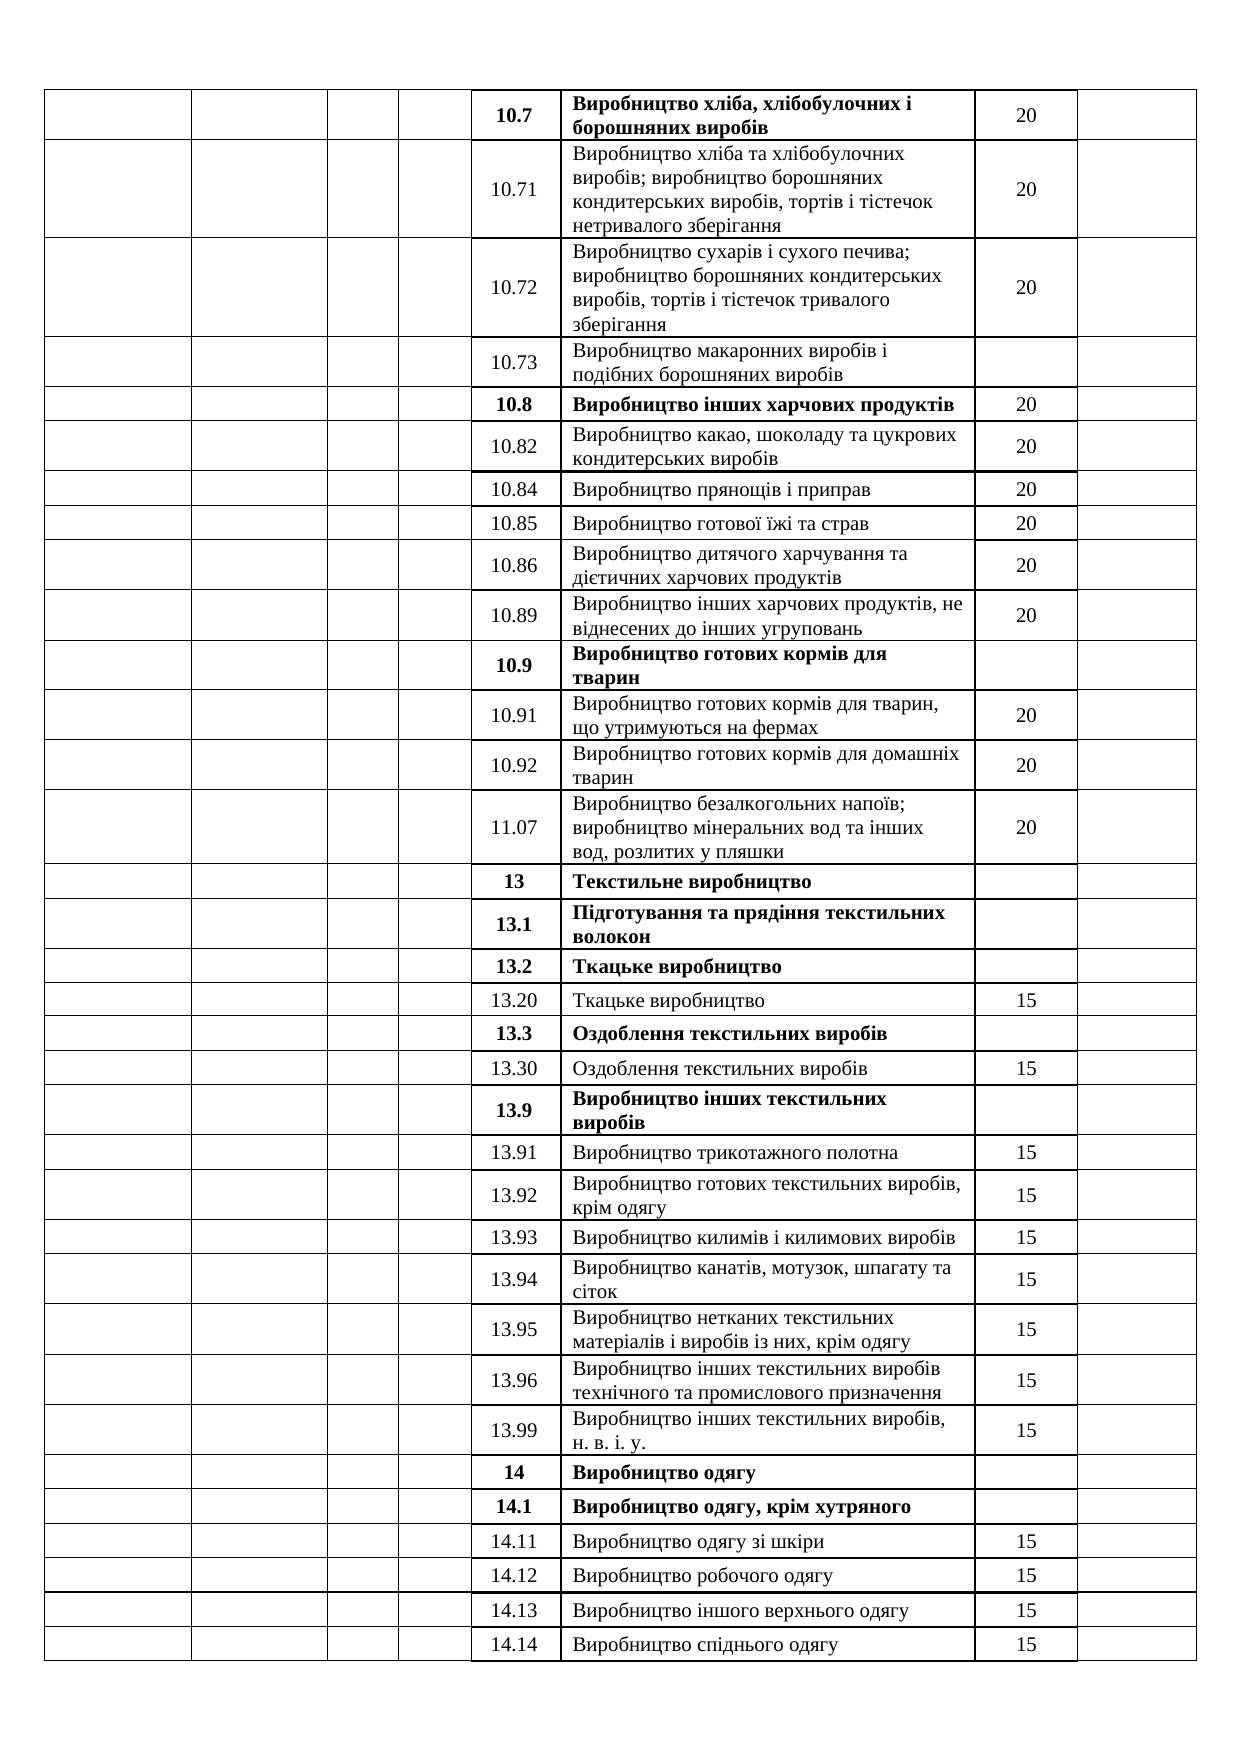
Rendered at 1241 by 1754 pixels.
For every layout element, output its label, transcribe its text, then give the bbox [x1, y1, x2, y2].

table_cell [399, 983, 471, 1015]
table_cell [976, 950, 1077, 982]
table_cell Виробництво макаронних виробів і подібних борошняних виробів [562, 338, 974, 386]
table_cell [399, 1220, 471, 1253]
table_cell [328, 471, 398, 505]
table_cell Виробництво нетканих текстильних матеріалів і виробів із них, крім одягу [562, 1305, 974, 1353]
table_cell [192, 540, 327, 589]
table_cell 14.11 [472, 1525, 560, 1557]
table_cell 20 [976, 507, 1077, 539]
table_cell [45, 1085, 191, 1134]
table_cell [45, 90, 191, 139]
table_cell [192, 949, 327, 982]
table_cell 13.92 [472, 1171, 560, 1219]
table_cell [1078, 1489, 1196, 1523]
table_cell [192, 1455, 327, 1488]
table_cell [192, 690, 327, 739]
table_cell 13.91 [472, 1136, 560, 1168]
table_cell [45, 238, 191, 336]
table_cell Виробництво інших харчових продуктів [562, 388, 974, 420]
table_cell 10.8 [472, 388, 560, 420]
table_cell 13.95 [472, 1305, 560, 1353]
table_cell [45, 1254, 191, 1303]
table_cell Виробництво спіднього одягу [562, 1628, 974, 1660]
table_cell [1078, 90, 1196, 139]
table_cell [399, 337, 471, 386]
table_cell 15 [976, 1171, 1077, 1219]
table_cell [192, 899, 327, 948]
table_cell 13.93 [472, 1221, 560, 1253]
table_cell [45, 540, 191, 589]
table_cell [328, 387, 398, 420]
table_cell [45, 1355, 191, 1404]
table_cell [328, 983, 398, 1015]
table_cell [45, 337, 191, 386]
table_cell [45, 1304, 191, 1353]
table_cell 15 [976, 984, 1077, 1015]
table_cell [1078, 337, 1196, 386]
table_cell [192, 421, 327, 470]
table_cell [192, 641, 327, 689]
table_cell [1078, 1254, 1196, 1303]
table_cell Виробництво сухарів і сухого печива; виробництво борошняних кондитерських виробів, тортів і тістечок тривалого зберігання [562, 239, 974, 336]
table_cell 20 [976, 791, 1077, 863]
table_cell [976, 1016, 1077, 1049]
table_cell [192, 238, 327, 336]
table_cell Виробництво безалкогольних напоїв; виробництво мінеральних вод та інших вод, розлитих у пляшки [562, 791, 974, 863]
table_cell [328, 690, 398, 739]
table_cell [399, 90, 471, 139]
table_cell [45, 1220, 191, 1253]
table_cell 14.1 [472, 1490, 560, 1523]
table_cell 14.12 [472, 1559, 560, 1591]
table_cell 13 [472, 865, 560, 898]
table_cell [45, 690, 191, 739]
table_cell [399, 1051, 471, 1084]
table_cell [1078, 471, 1196, 505]
table_cell 10.7 [472, 91, 560, 139]
table_cell [328, 1524, 398, 1557]
table_cell Виробництво прянощів і приправ [562, 473, 974, 505]
table_cell [192, 864, 327, 898]
table_cell [399, 1355, 471, 1404]
table_cell [45, 790, 191, 863]
table_cell 10.89 [472, 591, 560, 639]
table_cell [45, 740, 191, 789]
table_cell 20 [976, 239, 1077, 336]
table_cell [192, 740, 327, 789]
table_cell [192, 1220, 327, 1253]
table_cell [45, 590, 191, 639]
table_cell [1078, 590, 1196, 639]
table_cell 10.91 [472, 691, 560, 739]
table_cell [1078, 1455, 1196, 1488]
table_cell [1078, 506, 1196, 539]
table_cell [45, 1627, 191, 1660]
table_cell [45, 949, 191, 982]
table_cell [328, 1170, 398, 1219]
table_cell [192, 1593, 327, 1626]
table_cell 10.84 [472, 473, 560, 505]
table_cell 13.9 [472, 1086, 560, 1134]
table_cell [399, 1489, 471, 1523]
table_cell [328, 740, 398, 789]
table_cell [45, 983, 191, 1015]
table_cell 10.82 [472, 422, 560, 470]
table_cell [1078, 740, 1196, 789]
table_cell [1078, 1524, 1196, 1557]
table_cell 15 [976, 1052, 1077, 1084]
table_cell 15 [976, 1136, 1077, 1168]
table_cell [328, 1016, 398, 1049]
table_cell [45, 1593, 191, 1626]
table_cell [45, 387, 191, 420]
table_cell [328, 1455, 398, 1488]
table_cell Виробництво хліба, хлібобулочних і борошняних виробів [562, 91, 974, 139]
table_cell [1078, 1135, 1196, 1168]
table_cell Оздоблення текстильних виробів [562, 1016, 974, 1049]
table_cell 13.30 [472, 1052, 560, 1084]
table_cell [45, 140, 191, 237]
table_cell [192, 1254, 327, 1303]
table_cell [399, 590, 471, 639]
table_cell 14.14 [472, 1628, 560, 1660]
table_cell 13.3 [472, 1016, 560, 1049]
table_cell [399, 421, 471, 470]
table_cell [399, 1593, 471, 1626]
table_cell 13.1 [472, 900, 560, 948]
table_cell [976, 641, 1077, 689]
table_cell 15 [976, 1221, 1077, 1253]
table_cell [328, 790, 398, 863]
table_cell [45, 1170, 191, 1219]
table_cell [328, 1051, 398, 1084]
table_cell [399, 1170, 471, 1219]
table_cell [192, 1135, 327, 1168]
table_cell [1078, 1016, 1196, 1049]
table_cell [399, 949, 471, 982]
table_cell [192, 140, 327, 237]
table_cell Виробництво одягу [562, 1456, 974, 1488]
table_cell [192, 790, 327, 863]
table_cell 13.2 [472, 950, 560, 982]
table_cell [1078, 641, 1196, 689]
table_cell 20 [976, 473, 1077, 505]
table_cell [399, 387, 471, 420]
table_cell [399, 1304, 471, 1353]
table_cell [45, 1558, 191, 1591]
table_cell [399, 1016, 471, 1049]
table_cell [45, 471, 191, 505]
table_cell 10.85 [472, 507, 560, 539]
table_cell [328, 864, 398, 898]
table_cell Виробництво хліба та хлібобулочних виробів; виробництво борошняних кондитерських виробів, тортів і тістечок нетривалого зберігання [562, 141, 974, 237]
table_cell [192, 1405, 327, 1454]
table_cell Виробництво одягу зі шкіри [562, 1525, 974, 1557]
table_cell 20 [976, 541, 1077, 589]
table_cell [328, 1558, 398, 1591]
table_cell [328, 1304, 398, 1353]
table_cell 10.73 [472, 338, 560, 386]
table_cell [192, 590, 327, 639]
table_cell [399, 690, 471, 739]
table_cell [976, 900, 1077, 948]
table_cell [399, 1405, 471, 1454]
table_cell [399, 506, 471, 539]
table_cell [1078, 1085, 1196, 1134]
table_cell 20 [976, 388, 1077, 420]
table_cell [1078, 899, 1196, 948]
table_cell [1078, 1405, 1196, 1454]
table_cell Ткацьке виробництво [562, 984, 974, 1015]
table_cell [399, 1085, 471, 1134]
table_cell 15 [976, 1628, 1077, 1660]
table_cell [328, 140, 398, 237]
table_cell [192, 471, 327, 505]
table_cell [328, 590, 398, 639]
table_cell [192, 1170, 327, 1219]
table_cell [45, 864, 191, 898]
table_cell [192, 1355, 327, 1404]
table_cell [328, 1135, 398, 1168]
table_cell 10.72 [472, 239, 560, 336]
table_cell [328, 506, 398, 539]
table_cell [1078, 1593, 1196, 1626]
table_cell [192, 1304, 327, 1353]
table_cell [328, 421, 398, 470]
table_cell [192, 1051, 327, 1084]
table_cell [45, 641, 191, 689]
table_cell 15 [976, 1255, 1077, 1303]
table_cell Виробництво трикотажного полотна [562, 1136, 974, 1168]
table_cell [399, 1524, 471, 1557]
table_cell [399, 740, 471, 789]
table_cell [328, 899, 398, 948]
table_cell [399, 1135, 471, 1168]
table_cell [45, 1489, 191, 1523]
table_cell [328, 1405, 398, 1454]
table_cell 15 [976, 1305, 1077, 1353]
table_cell Виробництво канатів, мотузок, шпагату та сіток [562, 1255, 974, 1303]
table_cell [328, 1355, 398, 1404]
table_cell [45, 1524, 191, 1557]
table_cell Виробництво інших текстильних виробів технічного та промислового призначення [562, 1356, 974, 1404]
table_cell [45, 1405, 191, 1454]
table_cell 15 [976, 1594, 1077, 1626]
table_cell [1078, 1220, 1196, 1253]
table_cell [192, 506, 327, 539]
table_cell 10.71 [472, 141, 560, 237]
table_cell [1078, 238, 1196, 336]
table_cell 13.99 [472, 1406, 560, 1454]
table_cell [399, 1558, 471, 1591]
table_cell [45, 1051, 191, 1084]
table_cell [192, 1489, 327, 1523]
table_cell [976, 338, 1077, 386]
table_cell 20 [976, 141, 1077, 237]
table_cell Виробництво інших текстильних виробів [562, 1086, 974, 1134]
table_cell [399, 899, 471, 948]
table_cell [399, 140, 471, 237]
table_cell 14 [472, 1456, 560, 1488]
table_cell Виробництво готових кормів для тварин, що утримуються на фермах [562, 691, 974, 739]
table_cell [45, 899, 191, 948]
table_cell [1078, 421, 1196, 470]
table_cell 15 [976, 1406, 1077, 1454]
table_cell 20 [976, 422, 1077, 470]
table_cell [45, 1135, 191, 1168]
table_cell [1078, 1304, 1196, 1353]
table_cell [192, 90, 327, 139]
table_cell [328, 1220, 398, 1253]
table_cell [1078, 690, 1196, 739]
table_cell [45, 1455, 191, 1488]
table_cell [192, 983, 327, 1015]
table_cell 13.94 [472, 1255, 560, 1303]
table_cell [328, 1627, 398, 1660]
table_cell [328, 90, 398, 139]
table_cell [1078, 983, 1196, 1015]
table_cell Виробництво готових текстильних виробів, крім одягу [562, 1171, 974, 1219]
table_cell 10.92 [472, 741, 560, 789]
table_cell Виробництво інших харчових продуктів, не віднесених до інших угруповань [562, 591, 974, 639]
table_cell [1078, 387, 1196, 420]
table_cell 20 [976, 591, 1077, 639]
table_cell [328, 1085, 398, 1134]
table_cell [1078, 140, 1196, 237]
table_cell 13.20 [472, 984, 560, 1015]
table_cell Виробництво дитячого харчування та дієтичних харчових продуктів [562, 540, 974, 589]
table_cell [1078, 1558, 1196, 1591]
table_cell [399, 471, 471, 505]
table_cell [45, 421, 191, 470]
table_cell [328, 1489, 398, 1523]
table_cell [399, 1455, 471, 1488]
table_cell [192, 1627, 327, 1660]
table_cell Виробництво готових кормів для домашніх тварин [562, 741, 974, 789]
table_cell 20 [976, 691, 1077, 739]
table_cell [1078, 1051, 1196, 1084]
table_cell [399, 864, 471, 898]
table_cell 13.96 [472, 1356, 560, 1404]
table_cell [1078, 1355, 1196, 1404]
table_cell [399, 1627, 471, 1660]
table_cell [192, 387, 327, 420]
table_cell [1078, 949, 1196, 982]
table_cell [192, 1524, 327, 1557]
table_cell 10.9 [472, 641, 560, 689]
table_cell [399, 540, 471, 589]
table_cell [399, 790, 471, 863]
table_cell [192, 1016, 327, 1049]
table_cell 20 [976, 91, 1077, 139]
table_cell Виробництво робочого одягу [562, 1559, 974, 1591]
table_cell [328, 1593, 398, 1626]
table_cell 15 [976, 1525, 1077, 1557]
table_cell [1078, 540, 1196, 589]
table_cell [45, 1016, 191, 1049]
table_cell [976, 1086, 1077, 1134]
table_cell Виробництво готових кормів для тварин [562, 641, 974, 689]
table_cell [976, 865, 1077, 898]
table_cell Оздоблення текстильних виробів [562, 1052, 974, 1084]
table_cell 14.13 [472, 1594, 560, 1626]
table_cell [399, 1254, 471, 1303]
table_cell Підготування та прядіння текстильних волокон [562, 900, 974, 948]
table_cell [399, 238, 471, 336]
table_cell [976, 1490, 1077, 1523]
table_cell 15 [976, 1559, 1077, 1591]
table_cell [192, 1558, 327, 1591]
table_cell 10.86 [472, 540, 560, 589]
table_cell [1078, 864, 1196, 898]
table_cell 15 [976, 1356, 1077, 1404]
table_cell [328, 641, 398, 689]
table_cell Виробництво іншого верхнього одягу [562, 1594, 974, 1626]
table_cell [328, 238, 398, 336]
table_cell Виробництво інших текстильних виробів, н. в. і. у. [562, 1406, 974, 1454]
table_cell Виробництво одягу, крім хутряного [562, 1490, 974, 1523]
table_cell Виробництво какао, шоколаду та цукрових кондитерських виробів [562, 422, 974, 470]
table_cell [45, 506, 191, 539]
table_cell [192, 337, 327, 386]
table_cell [399, 641, 471, 689]
table_cell [328, 540, 398, 589]
table_cell [976, 1456, 1077, 1488]
table_cell [1078, 1170, 1196, 1219]
table_cell [328, 337, 398, 386]
table_cell Виробництво килимів і килимових виробів [562, 1221, 974, 1253]
table_cell [192, 1085, 327, 1134]
table_cell [1078, 1627, 1196, 1660]
table_cell [1078, 790, 1196, 863]
table_cell 11.07 [472, 791, 560, 863]
table_cell Текстильне виробництво [562, 865, 974, 898]
table_cell [328, 1254, 398, 1303]
table_cell Виробництво готової їжі та страв [562, 507, 974, 539]
table_cell [328, 949, 398, 982]
table_cell Ткацьке виробництво [562, 950, 974, 982]
table_cell 20 [976, 741, 1077, 789]
